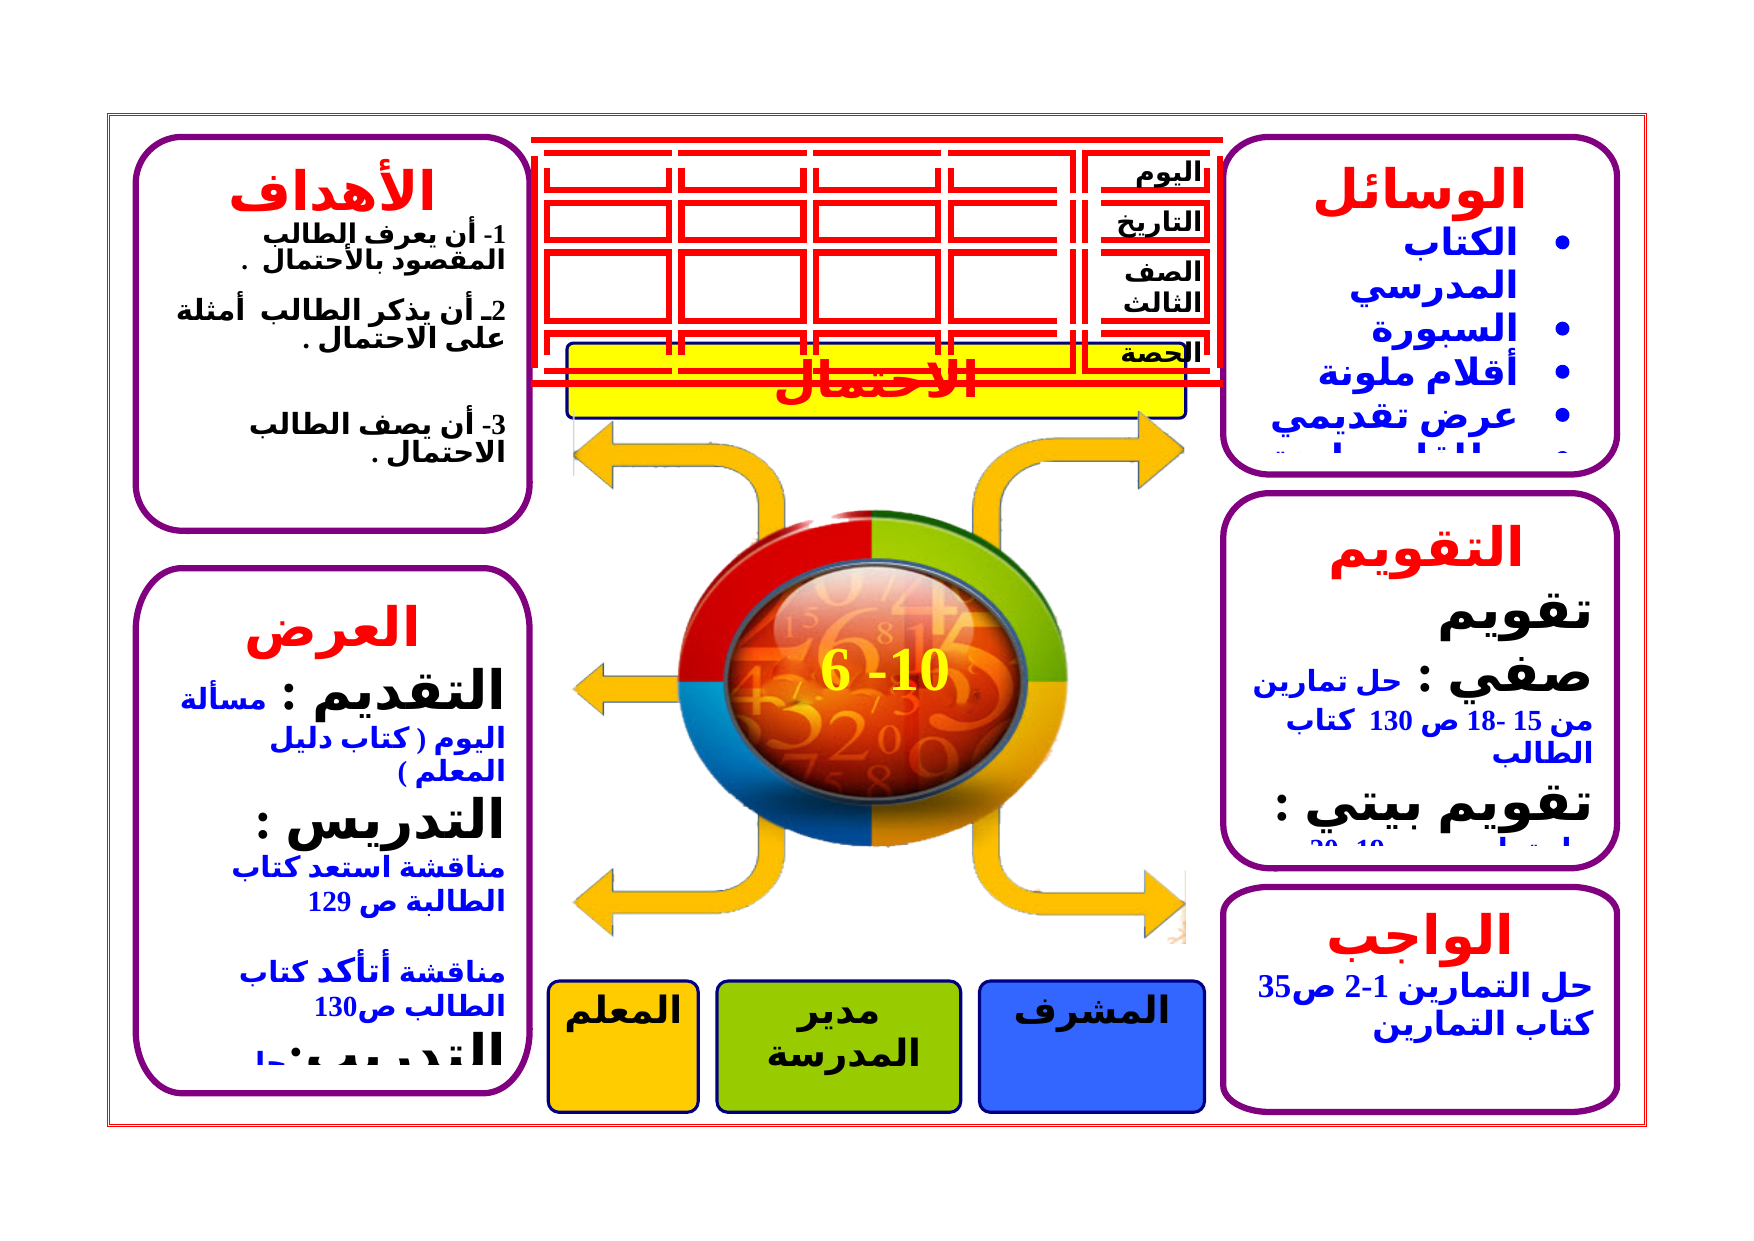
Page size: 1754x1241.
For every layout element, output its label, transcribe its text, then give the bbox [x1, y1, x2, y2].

table_header [944, 143, 1079, 187]
table_header [675, 143, 810, 187]
table_cell [810, 187, 944, 237]
table_cell [675, 318, 810, 368]
table_cell [810, 318, 944, 368]
table_cell الصف الثالث [1079, 237, 1213, 318]
table_cell [541, 237, 675, 318]
table_header [810, 143, 944, 187]
table_cell [810, 237, 944, 318]
table_cell [944, 237, 1079, 318]
table_cell [541, 318, 675, 368]
table_cell [675, 187, 810, 237]
picture [567, 399, 1186, 944]
table_cell [541, 187, 675, 237]
table_cell التاريخ [1079, 187, 1213, 237]
table_cell [944, 187, 1079, 237]
table_header اليوم [1079, 143, 1213, 187]
table_cell [944, 318, 1079, 368]
table_cell [675, 237, 810, 318]
table_header [541, 143, 675, 187]
table_cell الحصة [1079, 318, 1213, 368]
